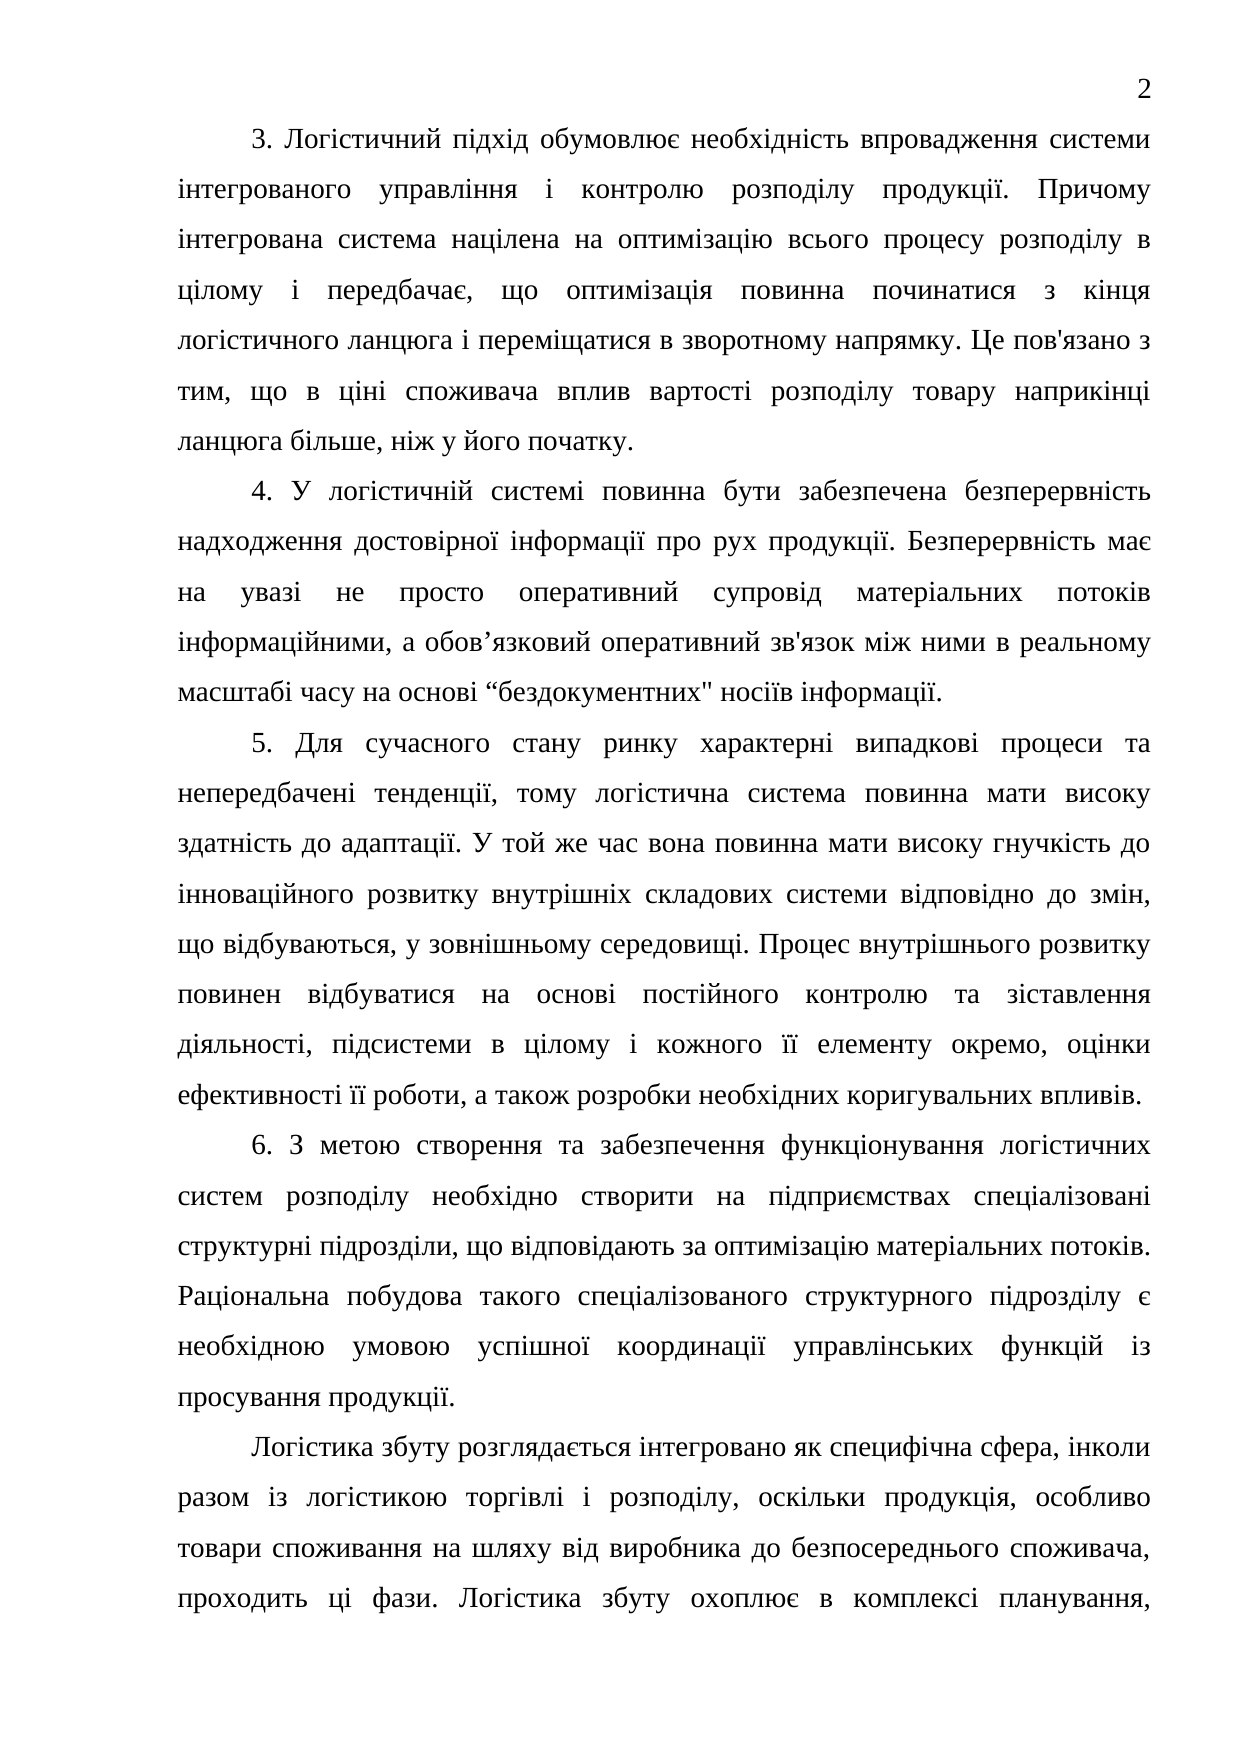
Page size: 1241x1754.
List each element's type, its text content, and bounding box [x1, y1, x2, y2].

text 5. Для сучасного стану ринку характерні випадкові процеси та непередбачені тенденції, тому логістична система повинна мати високу здатність до адаптації. У той же час вона повинна мати високу гнучкість до інноваційного розвитку внутрішніх складових системи відповідно до змін, що відбуваються, у зовнішньому середовищі. Процес внутрішнього розвитку повинен відбуватися на основі постійного контролю та зіставлення діяльності, підсистеми в цілому і кожного її елементу окремо, оцінки ефективності її роботи, а також розробки необхідних коригувальних впливів. [177, 725, 1152, 1111]
text 3. Логістичний підхід обумовлює необхідність впровадження системи інтегрованого управління і контролю розподілу продукції. Причому інтегрована система націлена на оптимізацію всього процесу розподілу в цілому і передбачає, що оптимізація повинна починатися з кінця логістичного ланцюга і переміщатися в зворотному напрямку. Це пов'язано з тим, що в ціні споживача вплив вартості розподілу товару наприкінці ланцюга більше, ніж у його початку. [177, 121, 1152, 456]
text 6. З метою створення та забезпечення функціонування логістичних систем розподілу необхідно створити на підприємствах спеціалізовані структурні підрозділи, що відповідають за оптимізацію матеріальних потоків. Раціональна побудова такого спеціалізованого структурного підрозділу є необхідною умовою успішної координації управлінських функцій із просування продукції. [177, 1127, 1152, 1412]
text 4. У логістичній системі повинна бути забезпечена безперервність надходження достовірної інформації про рух продукції. Безперервність має на увазі не просто оперативний супровід матеріальних потоків інформаційними, а обов’язковий оперативний зв'язок між ними в реальному масштабі часу на основі “бездокументних" носіїв інформації. [177, 473, 1152, 708]
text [177, 1429, 1152, 1614]
